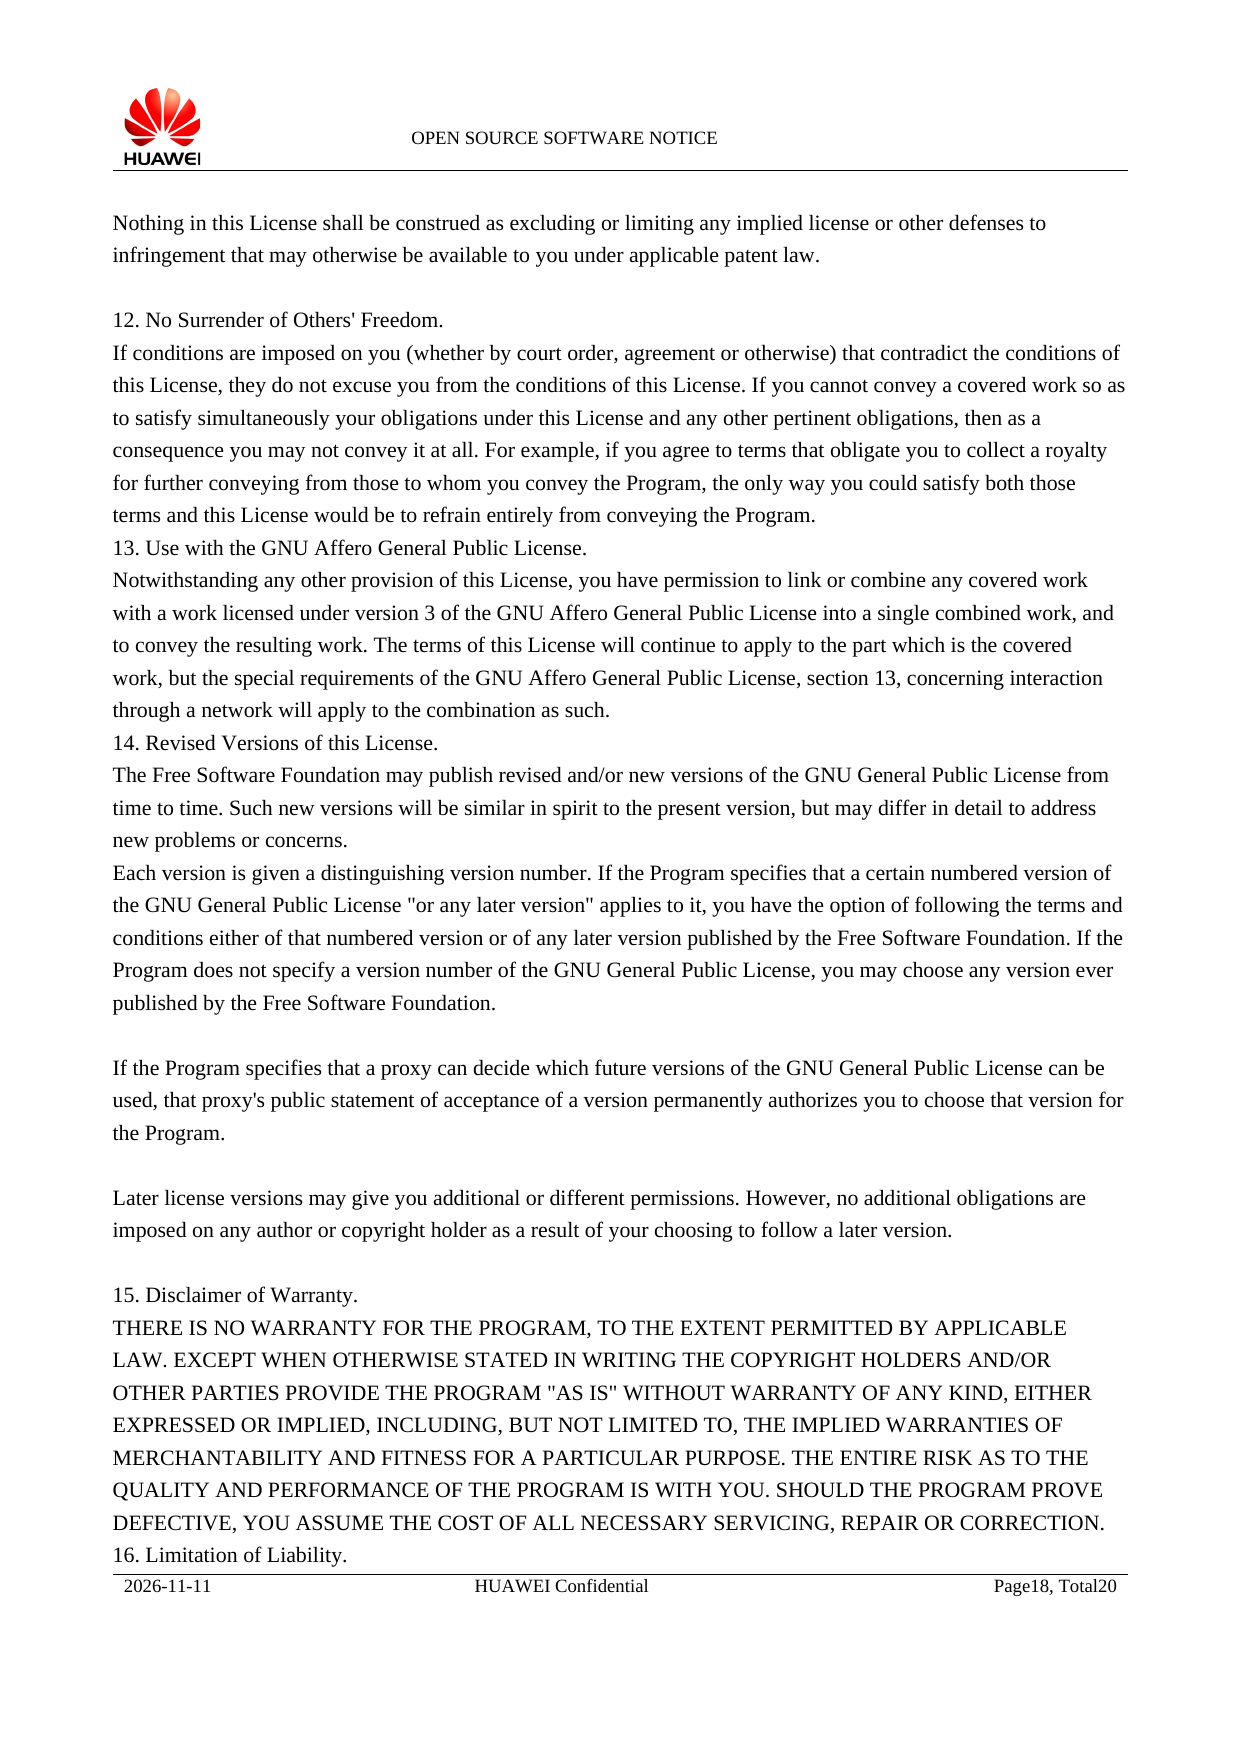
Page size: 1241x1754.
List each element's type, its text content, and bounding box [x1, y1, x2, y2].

text Each version is given a distinguishing version number. If the Program specifies that a certain numbered version of the GNU General Public License "or any later version" applies to it, you have the option of following the terms and conditions either of that numbered version or of any later version published by the Free Software Foundation. If the Program does not specify a version number of the GNU General Public License, you may choose any version ever published by the Free Software Foundation. [112, 856, 1128, 1019]
text 12. No Surrender of Others' Freedom. [112, 304, 1128, 336]
text The Free Software Foundation may publish revised and/or new versions of the GNU General Public License from time to time. Such new versions will be similar in spirit to the present version, but may differ in detail to address new problems or concerns. [112, 759, 1128, 856]
text 14. Revised Versions of this License. [112, 726, 1128, 759]
text Nothing in this License shall be construed as excluding or limiting any implied license or other defenses to infringement that may otherwise be available to you under applicable patent law. [112, 206, 1128, 271]
picture [124, 88, 201, 165]
text 16. Limitation of Liability. [112, 1539, 1128, 1571]
text THERE IS NO WARRANTY FOR THE PROGRAM, TO THE EXTENT PERMITTED BY APPLICABLE LAW. EXCEPT WHEN OTHERWISE STATED IN WRITING THE COPYRIGHT HOLDERS AND/OR OTHER PARTIES PROVIDE THE PROGRAM "AS IS" WITHOUT WARRANTY OF ANY KIND, EITHER EXPRESSED OR IMPLIED, INCLUDING, BUT NOT LIMITED TO, THE IMPLIED WARRANTIES OF MERCHANTABILITY AND FITNESS FOR A PARTICULAR PURPOSE. THE ENTIRE RISK AS TO THE QUALITY AND PERFORMANCE OF THE PROGRAM IS WITH YOU. SHOULD THE PROGRAM PROVE DEFECTIVE, YOU ASSUME THE COST OF ALL NECESSARY SERVICING, REPAIR OR CORRECTION. [112, 1311, 1128, 1539]
text Notwithstanding any other provision of this License, you have permission to link or combine any covered work with a work licensed under version 3 of the GNU Affero General Public License into a single combined work, and to convey the resulting work. The terms of this License will continue to apply to the part which is the covered work, but the special requirements of the GNU Affero General Public License, section 13, concerning interaction through a network will apply to the combination as such. [112, 564, 1128, 726]
text 13. Use with the GNU Affero General Public License. [112, 531, 1128, 564]
text Later license versions may give you additional or different permissions. However, no additional obligations are imposed on any author or copyright holder as a result of your choosing to follow a later version. [112, 1181, 1128, 1246]
text 15. Disclaimer of Warranty. [112, 1279, 1128, 1311]
text If conditions are imposed on you (whether by court order, agreement or otherwise) that contradict the conditions of this License, they do not excuse you from the conditions of this License. If you cannot convey a covered work so as to satisfy simultaneously your obligations under this License and any other pertinent obligations, then as a consequence you may not convey it at all. For example, if you agree to terms that obligate you to collect a royalty for further conveying from those to whom you convey the Program, the only way you could satisfy both those terms and this License would be to refrain entirely from conveying the Program. [112, 336, 1128, 531]
text If the Program specifies that a proxy can decide which future versions of the GNU General Public License can be used, that proxy's public statement of acceptance of a version permanently authorizes you to choose that version for the Program. [112, 1051, 1128, 1149]
